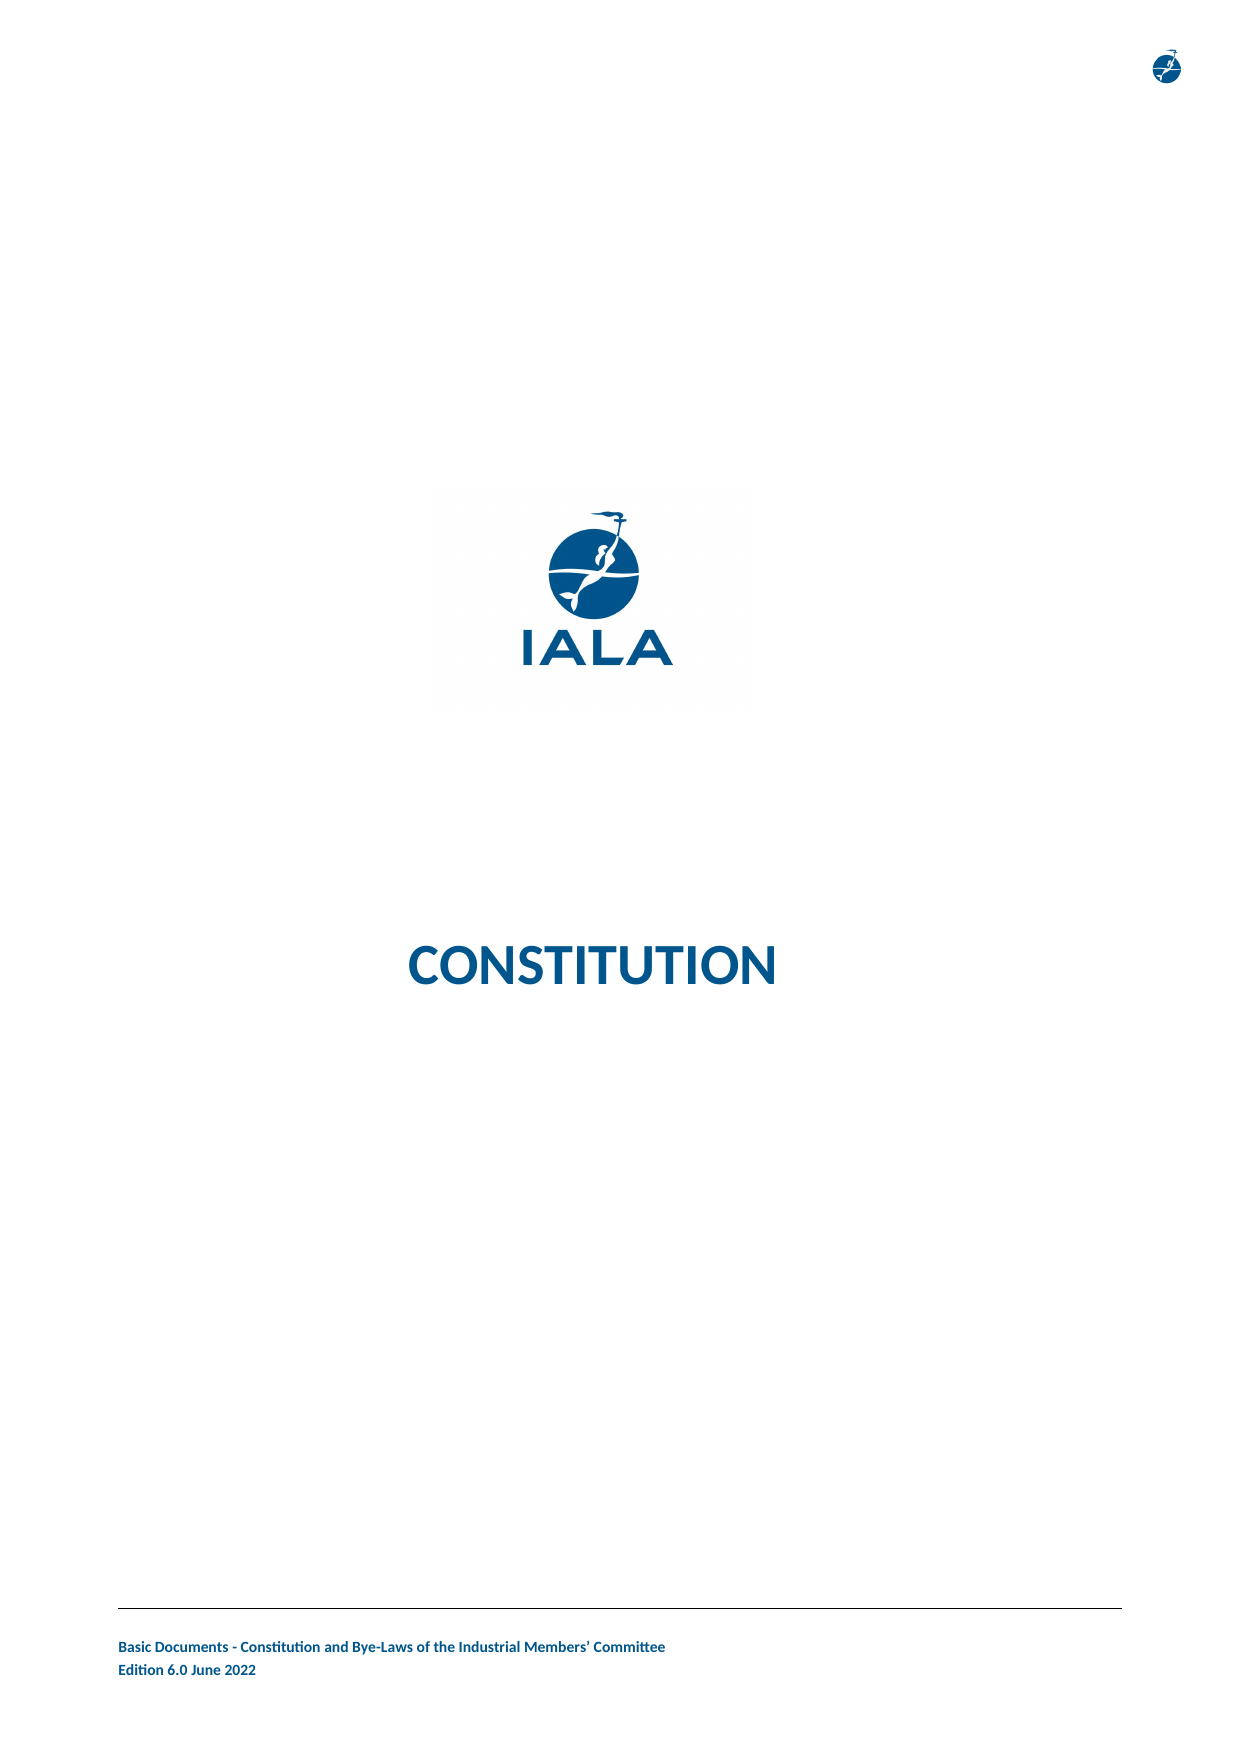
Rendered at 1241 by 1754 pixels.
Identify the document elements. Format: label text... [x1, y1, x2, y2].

title Constitution [118, 928, 1068, 999]
picture [430, 484, 756, 715]
picture [1121, 0, 1240, 118]
